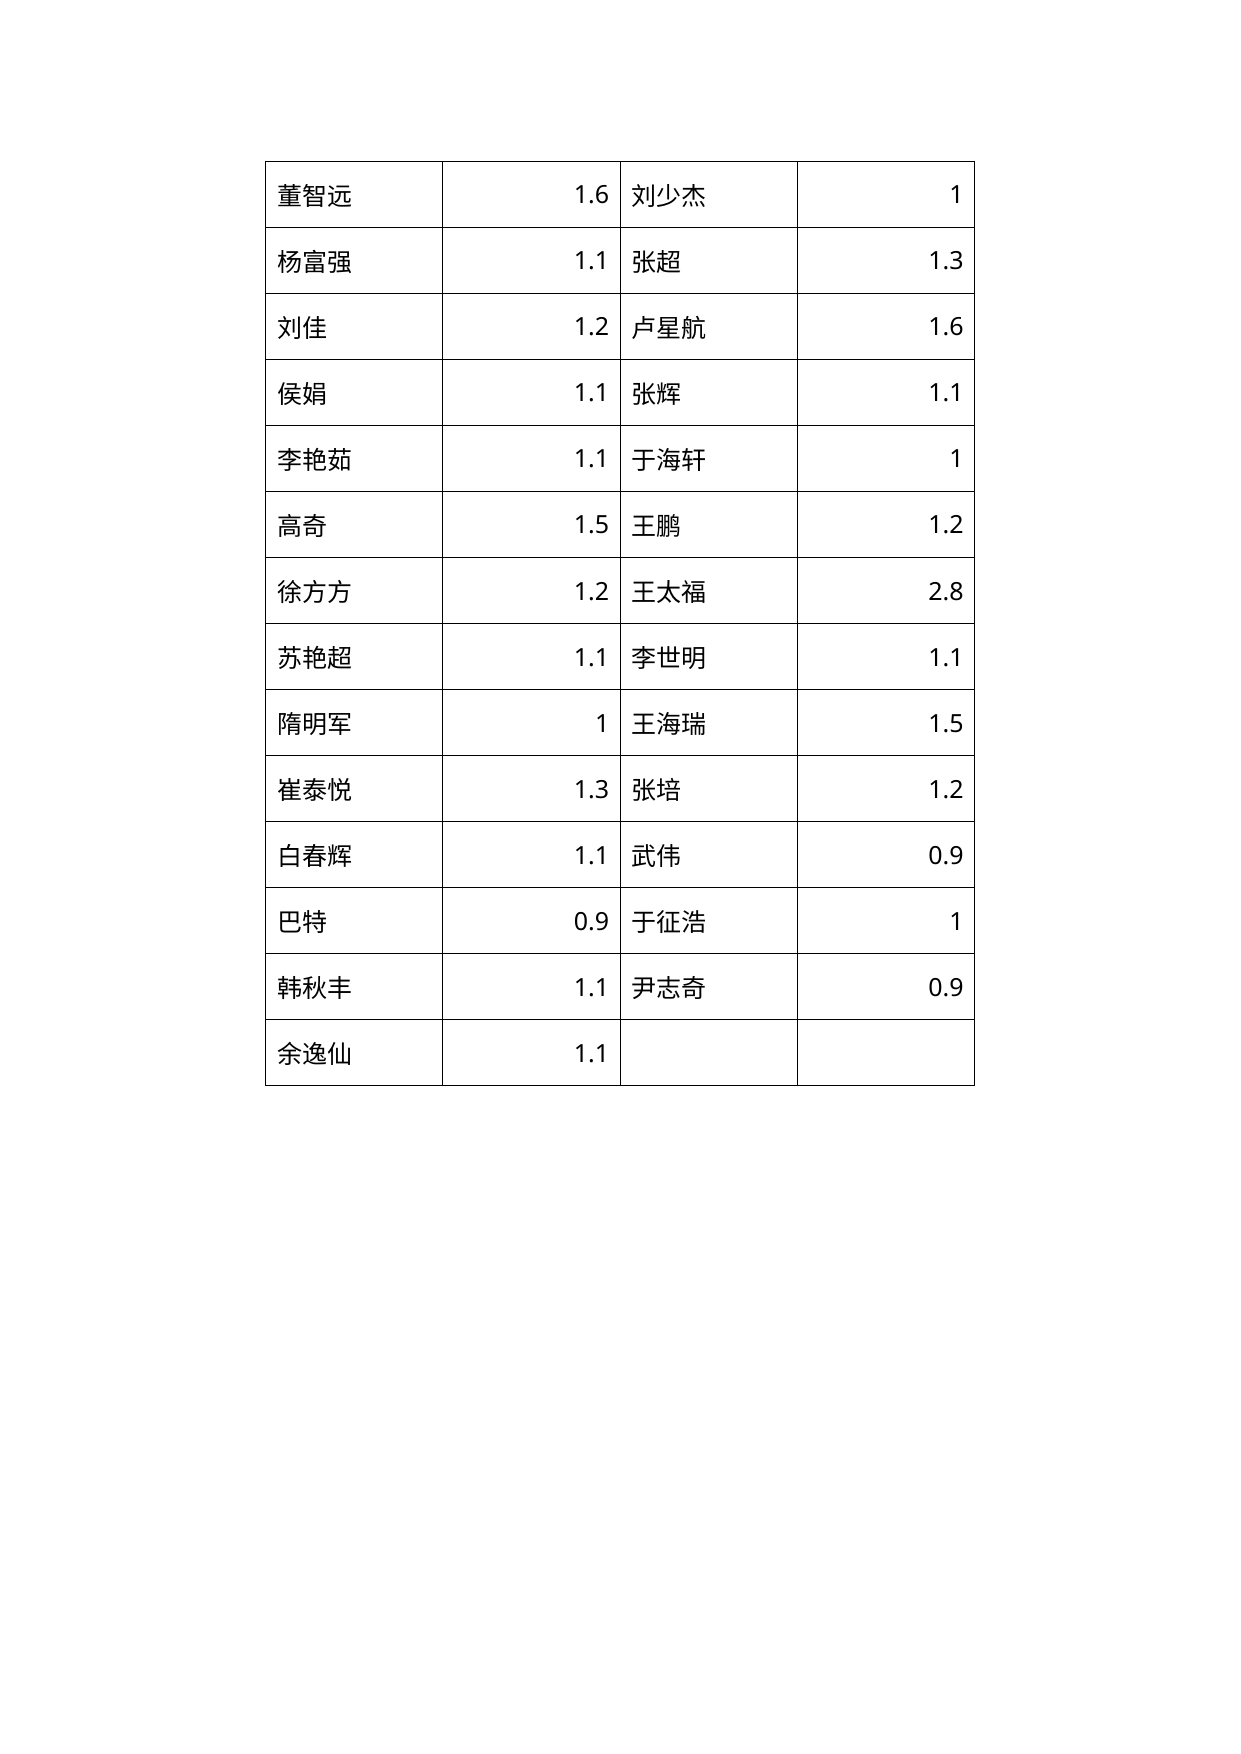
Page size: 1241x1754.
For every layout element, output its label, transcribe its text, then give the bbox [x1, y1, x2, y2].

table_cell 1 [798, 162, 974, 227]
table_cell 2.8 [798, 558, 974, 623]
table_cell 1.2 [798, 756, 974, 821]
table_cell 1.1 [443, 624, 620, 689]
table_cell 巴特 [266, 888, 442, 953]
table_cell 1.5 [798, 690, 974, 755]
table_cell 0.9 [798, 954, 974, 1019]
table_cell 苏艳超 [266, 624, 442, 689]
table_cell 1.2 [443, 558, 620, 623]
table_cell 杨富强 [266, 228, 442, 293]
table_cell 卢星航 [621, 294, 797, 359]
table_cell 0.9 [443, 888, 620, 953]
table_cell 隋明军 [266, 690, 442, 755]
table_cell 1.1 [443, 822, 620, 887]
table_cell 于征浩 [621, 888, 797, 953]
table_cell [798, 1020, 974, 1085]
table_cell 1.1 [443, 954, 620, 1019]
table_cell 1.5 [443, 492, 620, 557]
table_cell 1.6 [443, 162, 620, 227]
table_cell [621, 1020, 797, 1085]
table_cell 武伟 [621, 822, 797, 887]
table_cell 王海瑞 [621, 690, 797, 755]
table_cell 1.6 [798, 294, 974, 359]
table_cell 1.3 [798, 228, 974, 293]
table_cell 崔泰悦 [266, 756, 442, 821]
table_cell 1 [798, 888, 974, 953]
table_cell 徐方方 [266, 558, 442, 623]
table_cell 1 [798, 426, 974, 491]
table_cell 1.1 [798, 360, 974, 425]
table_cell 0.9 [798, 822, 974, 887]
table_cell 张超 [621, 228, 797, 293]
table_cell 董智远 [266, 162, 442, 227]
table_cell 李世明 [621, 624, 797, 689]
table_cell 1.2 [798, 492, 974, 557]
table_cell 高奇 [266, 492, 442, 557]
table_cell 1.3 [443, 756, 620, 821]
table_cell 张培 [621, 756, 797, 821]
table_cell 1.1 [798, 624, 974, 689]
table_cell 尹志奇 [621, 954, 797, 1019]
table_cell 刘少杰 [621, 162, 797, 227]
table_cell 韩秋丰 [266, 954, 442, 1019]
table_cell 侯娟 [266, 360, 442, 425]
table_cell 1.1 [443, 426, 620, 491]
table_cell 张辉 [621, 360, 797, 425]
table_cell 王太福 [621, 558, 797, 623]
table_cell 余逸仙 [266, 1020, 442, 1085]
table_cell 于海轩 [621, 426, 797, 491]
table_cell 1.1 [443, 228, 620, 293]
table_cell 1.1 [443, 1020, 620, 1085]
table_cell 白春辉 [266, 822, 442, 887]
table_cell 李艳茹 [266, 426, 442, 491]
table_cell 刘佳 [266, 294, 442, 359]
table_cell 1 [443, 690, 620, 755]
table_cell 王鹏 [621, 492, 797, 557]
table_cell 1.1 [443, 360, 620, 425]
table_cell 1.2 [443, 294, 620, 359]
